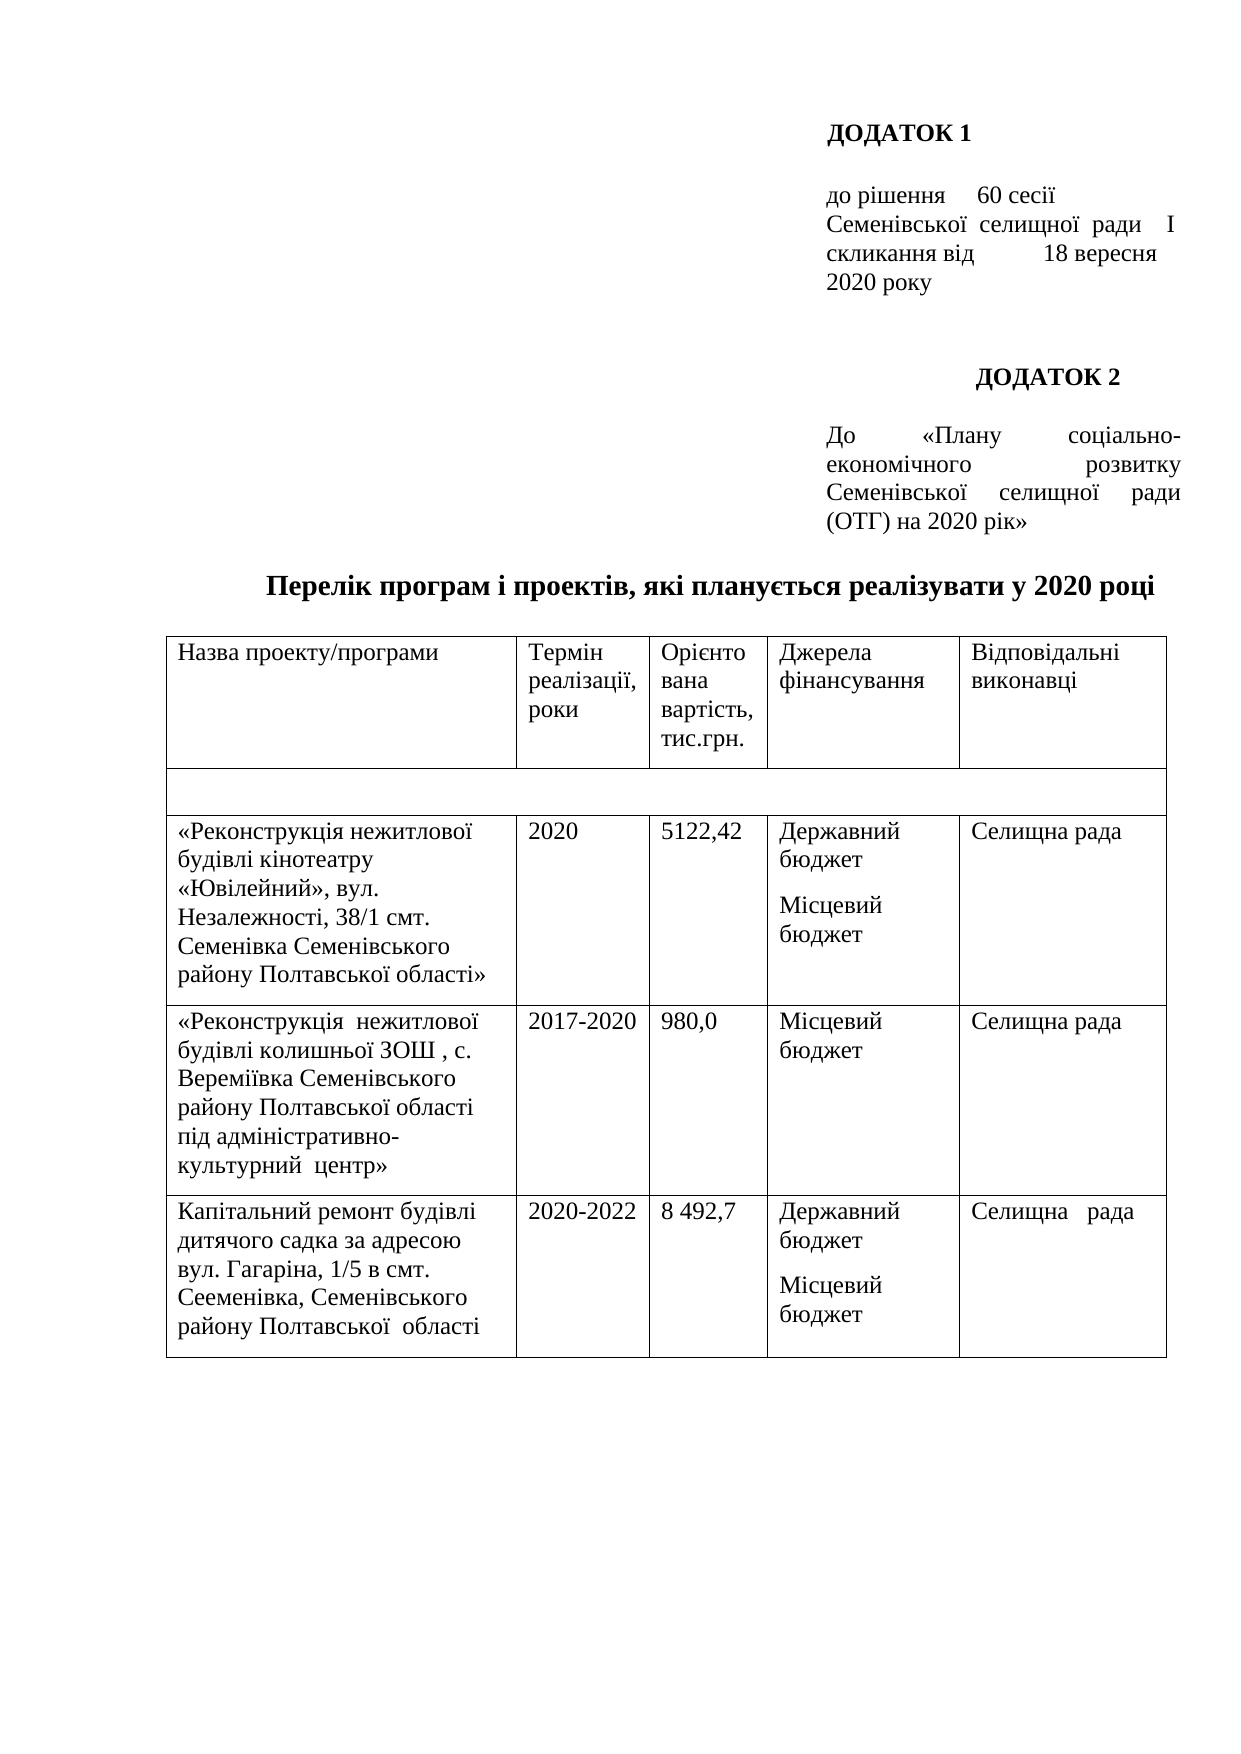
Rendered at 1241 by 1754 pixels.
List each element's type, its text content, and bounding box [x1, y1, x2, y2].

table_cell 5122,42 [650, 816, 767, 1005]
table_cell Селищна рада [960, 1196, 1166, 1357]
table_cell Місцевий бюджет [768, 1006, 959, 1195]
table_header Назва проекту/програми [167, 637, 516, 768]
text Перелік програм і проектів, які планується реалізувати у 2020 році [266, 568, 1181, 602]
table_cell Капітальний ремонт будівлі дитячого садка за адресою вул. Гагаріна, 1/5 в смт. Сееменівка, Семенівського району Полтавської області [167, 1196, 516, 1357]
table_cell 2017-2020 [517, 1006, 649, 1195]
table_header Термін реалізації, роки [517, 637, 649, 768]
table_cell Селищна рада [960, 1006, 1166, 1195]
table_cell «Реконструкція нежитлової будівлі колишньої ЗОШ , с. Вереміївка Семенівського району Полтавської області під адміністративно-культурний центр» [167, 1006, 516, 1195]
text ДОДАТОК 1 [177, 118, 1181, 147]
table_cell 980,0 [650, 1006, 767, 1195]
table_cell 2020-2022 [517, 1196, 649, 1357]
table_cell «Реконструкція нежитлової будівлі кінотеатру «Ювілейний», вул. Незалежності, 38/1 смт. Семенівка Семенівського району Полтавської області» [167, 816, 516, 1005]
table_header Орієнтована вартість, тис.грн. [650, 637, 767, 768]
text до рішення 60 сесії Семенівської селищної ради І скликання від 18 вересня 2020 року [826, 180, 1181, 295]
table_cell 2020 [517, 816, 649, 1005]
table_cell Державний бюджет Місцевий бюджет [768, 816, 959, 1005]
table_header Відповідальні виконавці [960, 637, 1166, 768]
table_cell Державний бюджет Місцевий бюджет [768, 1196, 959, 1357]
table_cell Селищна рада [960, 816, 1166, 1005]
text До «Плану соціально-економічного розвитку Семенівської селищної ради (ОТГ) на 2020 рік» [826, 420, 1181, 535]
table_cell 8 492,7 [650, 1196, 767, 1357]
table_header Джерела фінансування [768, 637, 959, 768]
table_cell [167, 769, 1166, 815]
text ДОДАТОК 2 [826, 362, 1181, 391]
